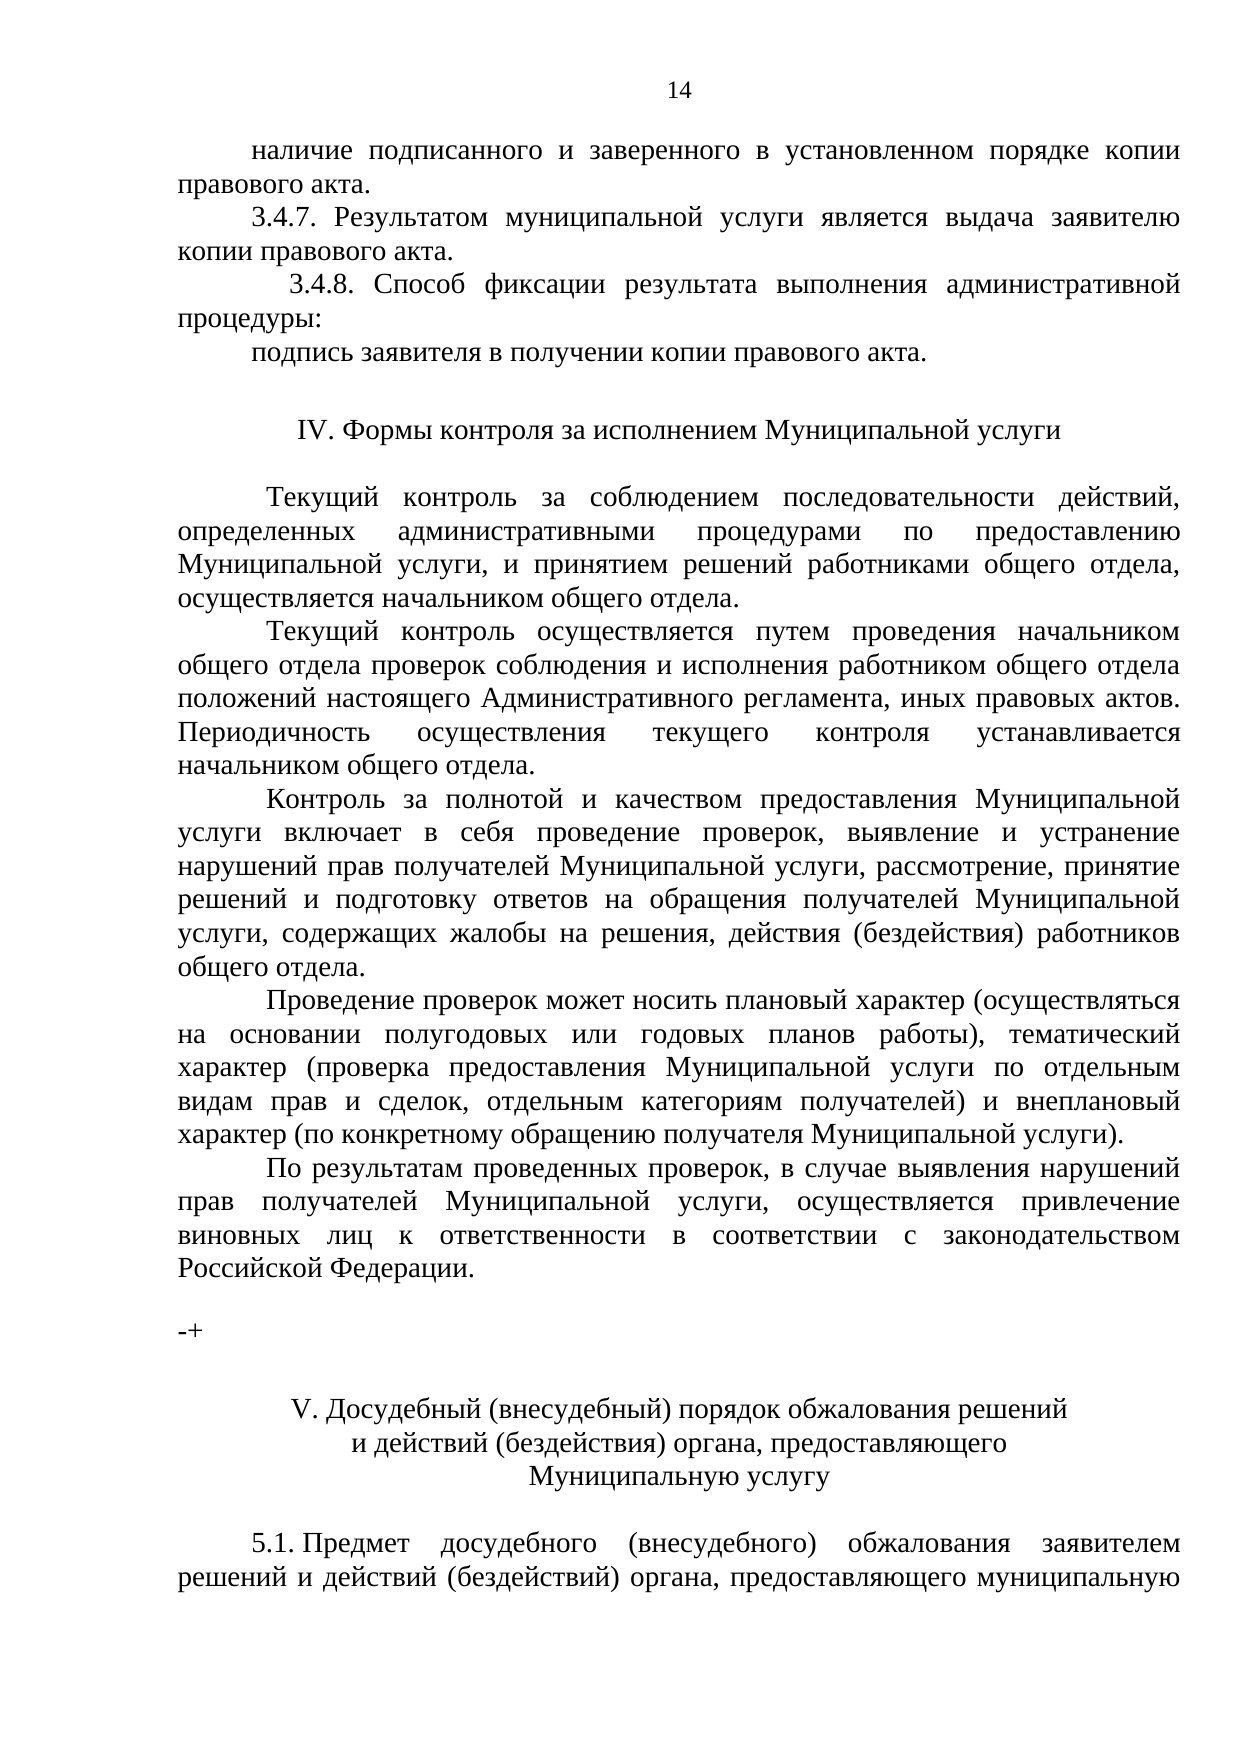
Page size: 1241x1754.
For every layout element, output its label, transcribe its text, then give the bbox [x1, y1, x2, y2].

subtitle V. Досудебный (внесудебный) порядок обжалования решений и действий (бездействия) органа, предоставляющего Муниципальную услугу [177, 1391, 1181, 1492]
text подпись заявителя в получении копии правового акта. [177, 334, 1181, 367]
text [177, 1525, 1181, 1592]
text Проведение проверок может носить плановый характер (осуществляться на основании полугодовых или годовых планов работы), тематический характер (проверка предоставления Муниципальной услуги по отдельным видам прав и сделок, отдельным категориям получателей) и внеплановый характер (по конкретному обращению получателя Муниципальной услуги). [177, 982, 1181, 1150]
text По результатам проведенных проверок, в случае выявления нарушений прав получателей Муниципальной услуги, осуществляется привлечение виновных лиц к ответственности в соответствии с законодательством Российской Федерации. [177, 1150, 1181, 1284]
text 3.4.7. Результатом муниципальной услуги является выдача заявителю копии правового акта. [177, 199, 1181, 267]
text наличие подписанного и заверенного в установленном порядке копии правового акта. [177, 132, 1181, 199]
text Текущий контроль за соблюдением последовательности действий, определенных административными процедурами по предоставлению Муниципальной услуги, и принятием решений работниками общего отдела, осуществляется начальником общего отдела. [177, 479, 1181, 613]
subtitle IV. Формы контроля за исполнением Муниципальной услуги [177, 412, 1181, 446]
text 3.4.8. Способ фиксации результата выполнения административной процедуры: [177, 267, 1181, 334]
text Контроль за полнотой и качеством предоставления Муниципальной услуги включает в себя проведение проверок, выявление и устранение нарушений прав получателей Муниципальной услуги, рассмотрение, принятие решений и подготовку ответов на обращения получателей Муниципальной услуги, содержащих жалобы на решения, действия (бездействия) работников общего отдела. [177, 781, 1181, 982]
text Текущий контроль осуществляется путем проведения начальником общего отдела проверок соблюдения и исполнения работником общего отдела положений настоящего Административного регламента, иных правовых актов. Периодичность осуществления текущего контроля устанавливается начальником общего отдела. [177, 613, 1181, 781]
text -+ [177, 1284, 1181, 1346]
